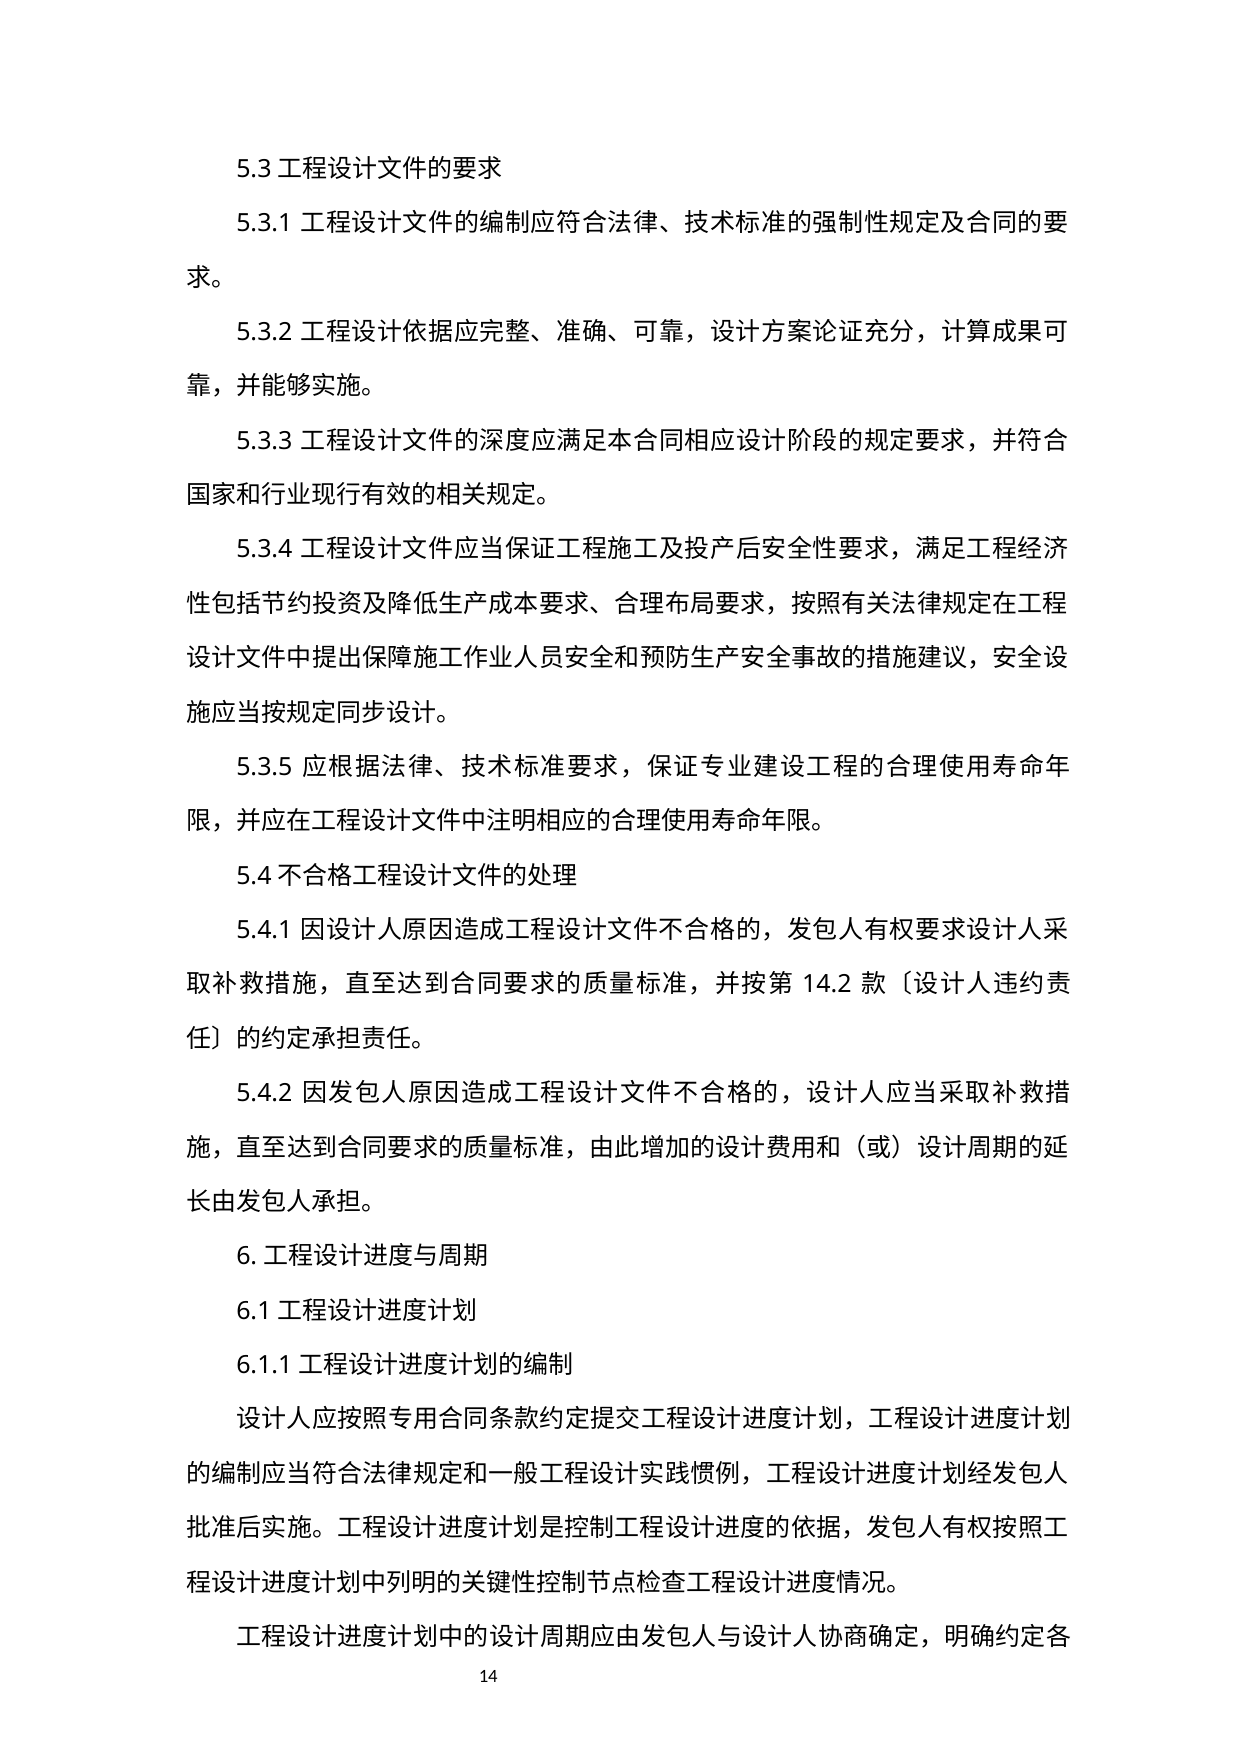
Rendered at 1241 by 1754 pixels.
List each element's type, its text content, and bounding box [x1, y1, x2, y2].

text 5.3 工程设计文件的要求 [186, 148, 1071, 184]
text 5.3.1 工程设计文件的编制应符合法律、技术标准的强制性规定及合同的要求。 [186, 203, 1071, 293]
text 5.3.3 工程设计文件的深度应满足本合同相应设计阶段的规定要求，并符合国家和行业现行有效的相关规定。 [186, 420, 1071, 511]
text 6.1 工程设计进度计划 [186, 1290, 1071, 1326]
text 5.3.4 工程设计文件应当保证工程施工及投产后安全性要求，满足工程经济性包括节约投资及降低生产成本要求、合理布局要求，按照有关法律规定在工程设计文件中提出保障施工作业人员安全和预防生产安全事故的措施建议，安全设施应当按规定同步设计。 [186, 529, 1071, 728]
text 设计人应按照专用合同条款约定提交工程设计进度计划，工程设计进度计划的编制应当符合法律规定和一般工程设计实践惯例，工程设计进度计划经发包人批准后实施。工程设计进度计划是控制工程设计进度的依据，发包人有权按照工程设计进度计划中列明的关键性控制节点检查工程设计进度情况。 [186, 1399, 1071, 1598]
text 5.4 不合格工程设计文件的处理 [186, 855, 1071, 891]
text 5.4.2 因发包人原因造成工程设计文件不合格的，设计人应当采取补救措施，直至达到合同要求的质量标准，由此增加的设计费用和（或）设计周期的延长由发包人承担。 [186, 1073, 1071, 1218]
text 6.1.1 工程设计进度计划的编制 [186, 1344, 1071, 1381]
text 5.3.5 应根据法律、技术标准要求，保证专业建设工程的合理使用寿命年限，并应在工程设计文件中注明相应的合理使用寿命年限。 [186, 746, 1071, 837]
text 5.4.1 因设计人原因造成工程设计文件不合格的，发包人有权要求设计人采取补救措施，直至达到合同要求的质量标准，并按第 14.2 款〔设计人违约责任〕的约定承担责任。 [186, 909, 1071, 1054]
text 5.3.2 工程设计依据应完整、准确、可靠，设计方案论证充分，计算成果可靠，并能够实施。 [186, 311, 1071, 402]
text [186, 1616, 1071, 1653]
text 6. 工程设计进度与周期 [186, 1236, 1071, 1272]
